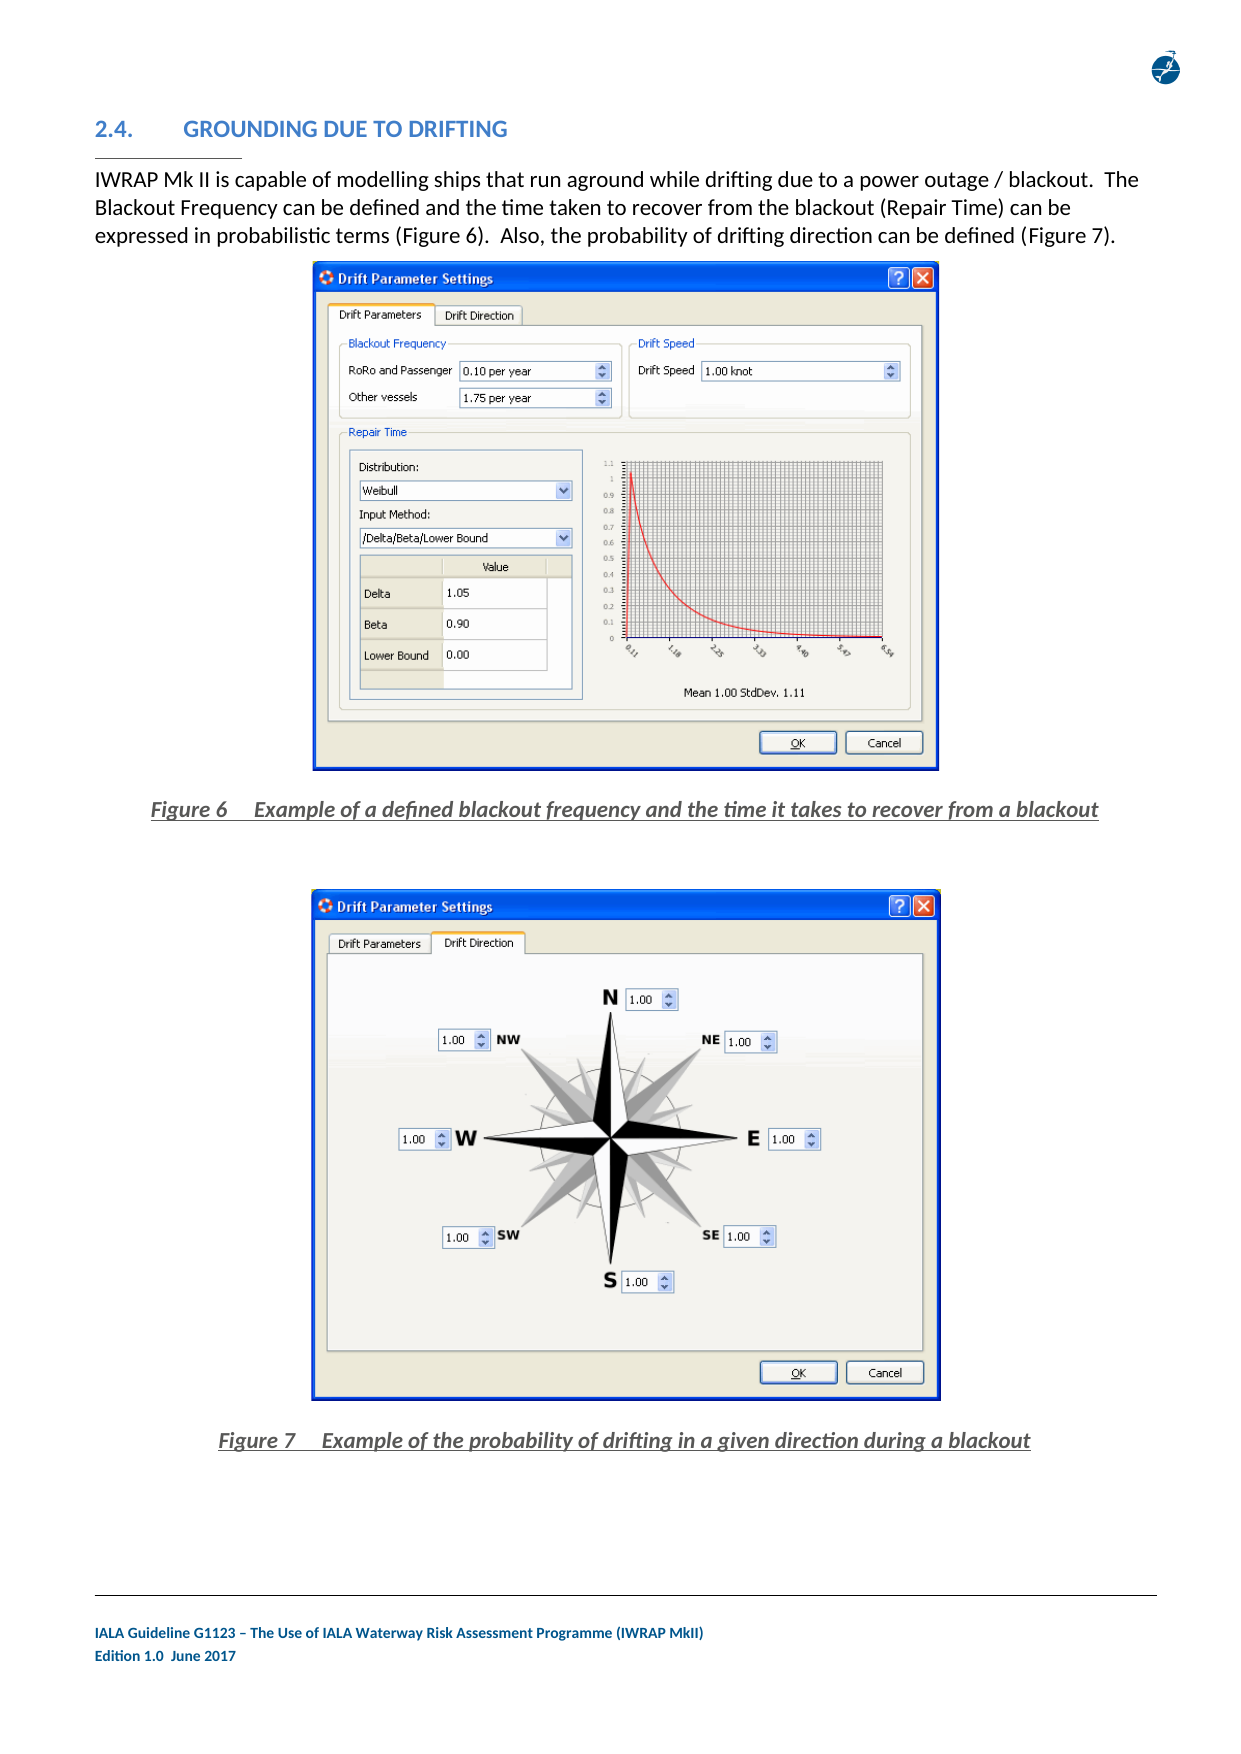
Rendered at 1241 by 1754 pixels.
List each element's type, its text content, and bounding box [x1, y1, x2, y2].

text Example of a defined blackout frequency and the time it takes to recover from a blackout [94, 796, 1157, 824]
picture [312, 261, 940, 771]
text Example of the probability of drifting in a given direction during a blackout [94, 1426, 1157, 1454]
text IWRAP Mk II is capable of modelling ships that run aground while drifting due to a power outage / blackout. The Blackout Frequency can be defined and the time taken to recover from the blackout (Repair Time) can be expressed in probabilistic terms (Figure 6). Also, the probability of drifting direction can be defined (Figure 7). [94, 165, 1157, 249]
subtitle Grounding due to drifting [94, 114, 1157, 144]
picture [311, 889, 941, 1401]
picture [1120, 0, 1239, 119]
